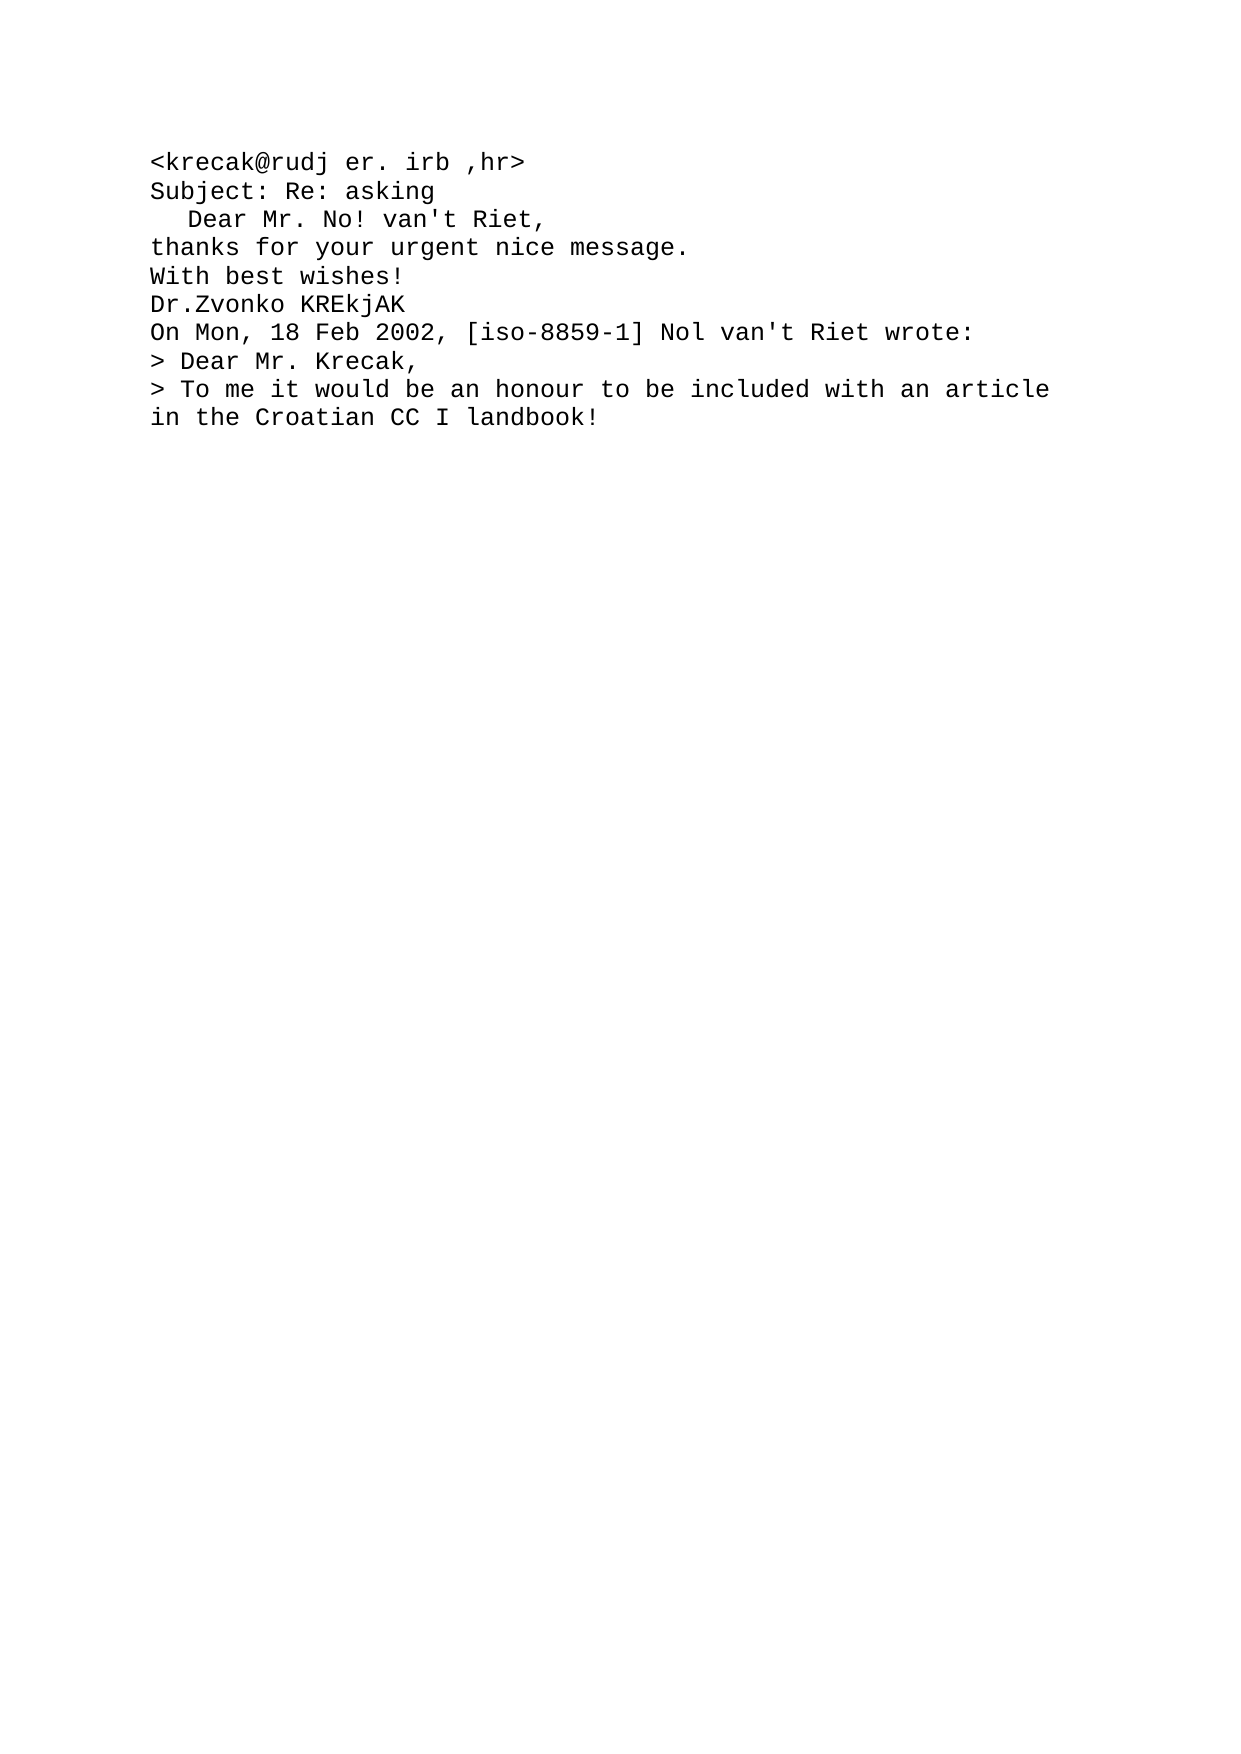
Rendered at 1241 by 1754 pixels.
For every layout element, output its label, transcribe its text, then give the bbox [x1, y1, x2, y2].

text Subject: Re: asking [150, 178, 1090, 207]
text Dear Mr. No! van't Riet, thanks for your urgent nice message. [150, 207, 1090, 263]
text With best wishes! [150, 263, 1090, 292]
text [150, 150, 1090, 178]
text > To me it would be an honour to be included with an article in the Croatian CC I landbook! [150, 377, 1090, 433]
text Dr.Zvonko KREkjAK [150, 292, 1090, 320]
text > Dear Mr. Krecak, [150, 348, 1090, 377]
text On Mon, 18 Feb 2002, [iso-8859-1] Nol van't Riet wrote: [150, 320, 1090, 348]
